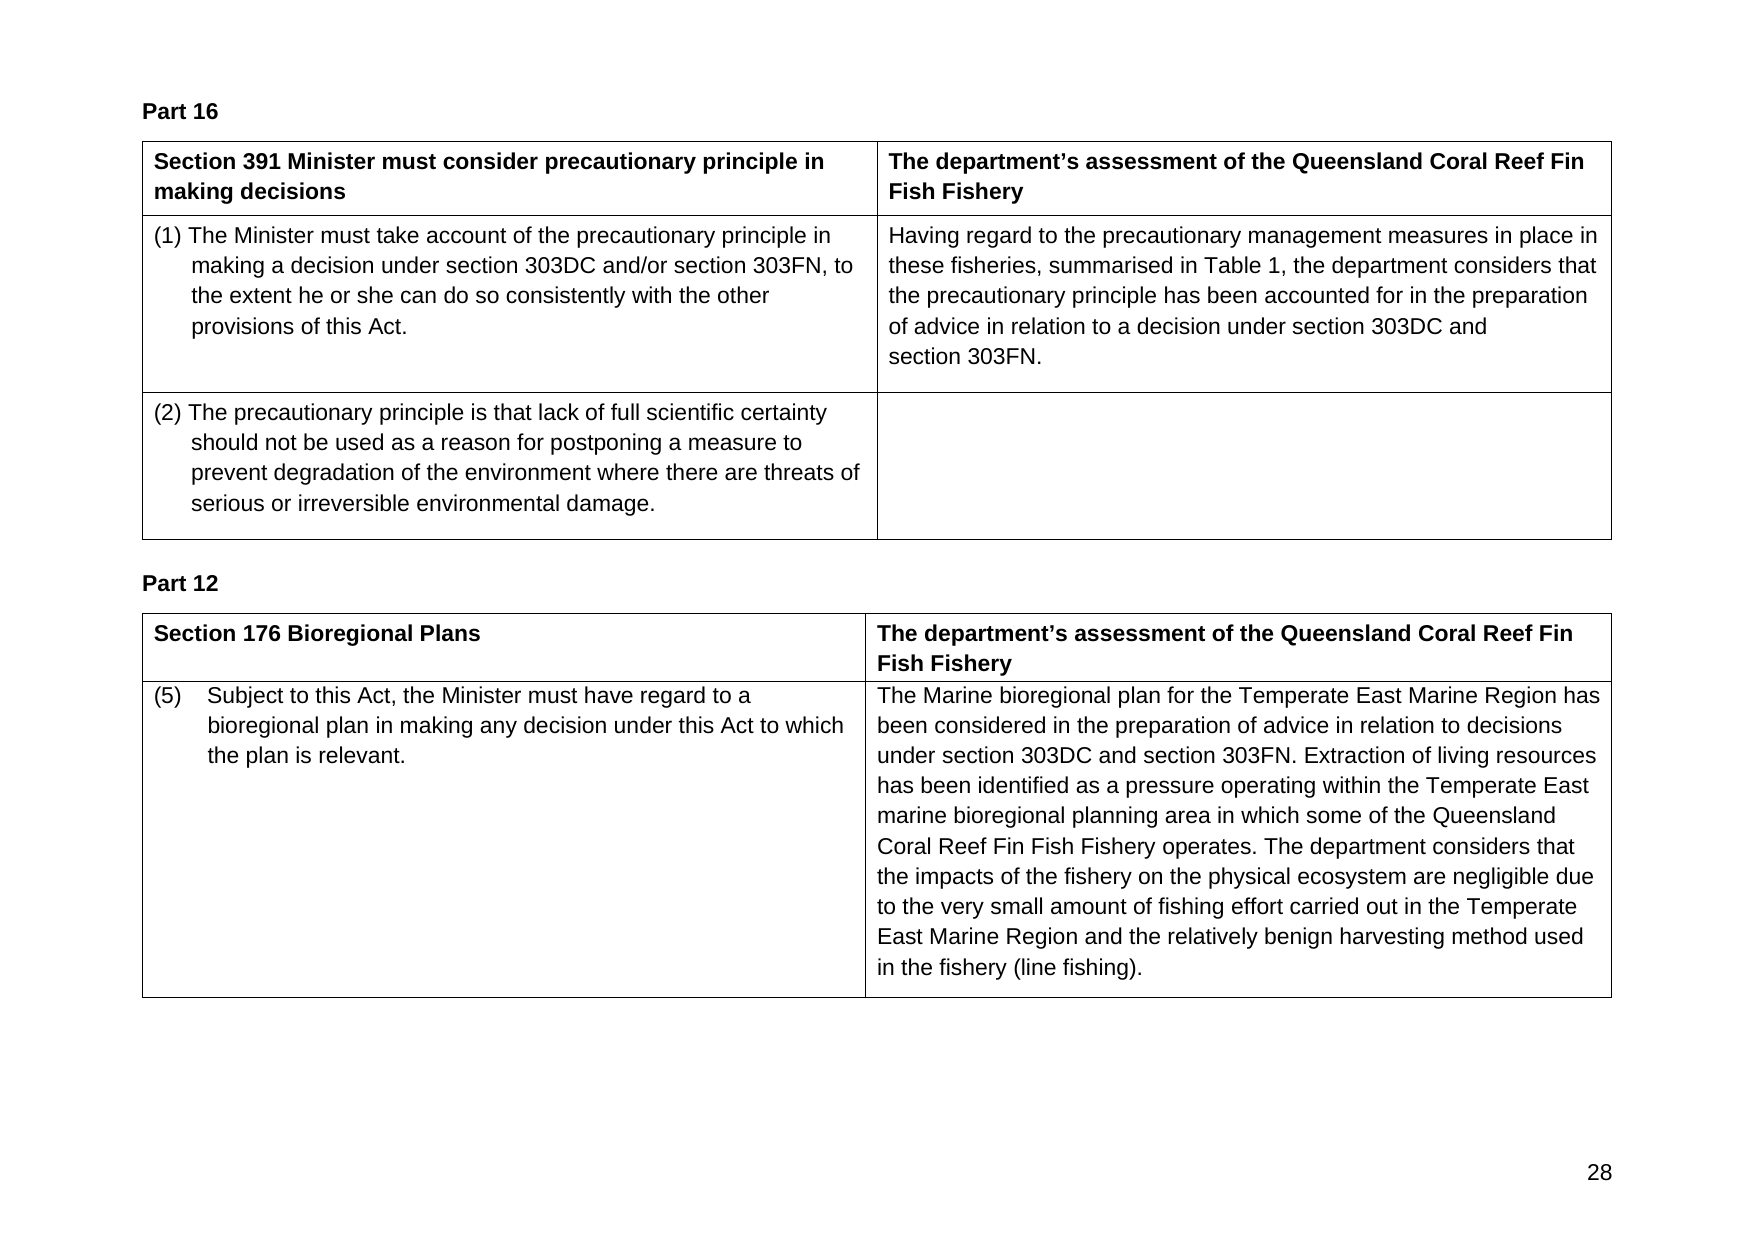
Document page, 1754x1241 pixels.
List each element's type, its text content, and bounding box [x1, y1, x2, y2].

table_header Section 391 Minister must consider precautionary principle in making decisions [143, 142, 877, 215]
table_header The department’s assessment of the Queensland Coral Reef Fin Fish Fishery [866, 614, 1611, 681]
table_cell The Marine bioregional plan for the Temperate East Marine Region has been considered in the preparation of advice in relation to decisions under section 303DC and section 303FN. Extraction of living resources has been identified as a pressure operating within the Temperate East marine bioregional planning area in which some of the Queensland Coral Reef Fin Fish Fishery operates. The department considers that the impacts of the fishery on the physical ecosystem are negligible due to the very small amount of fishing effort carried out in the Temperate East Marine Region and the relatively benign harvesting method used in the fishery (line fishing). [866, 682, 1611, 997]
text Part 16 [142, 98, 1612, 124]
table_cell (2) The precautionary principle is that lack of full scientific certainty should not be used as a reason for postponing a measure to prevent degradation of the environment where there are threats of serious or irreversible environmental damage. [143, 393, 877, 538]
table_header The department’s assessment of the Queensland Coral Reef Fin Fish Fishery [878, 142, 1611, 215]
table_cell (1) The Minister must take account of the precautionary principle in making a decision under section 303DC and/or section 303FN, to the extent he or she can do so consistently with the other provisions of this Act. [143, 216, 877, 392]
table_cell Having regard to the precautionary management measures in place in these fisheries, summarised in Table 1, the department considers that the precautionary principle has been accounted for in the preparation of advice in relation to a decision under section 303DC and section 303FN. [878, 216, 1611, 392]
table_cell (5) Subject to this Act, the Minister must have regard to a bioregional plan in making any decision under this Act to which the plan is relevant. [143, 682, 865, 997]
table_header Section 176 Bioregional Plans [143, 614, 865, 681]
text Part 12 [142, 570, 1612, 596]
table_cell [878, 393, 1611, 538]
